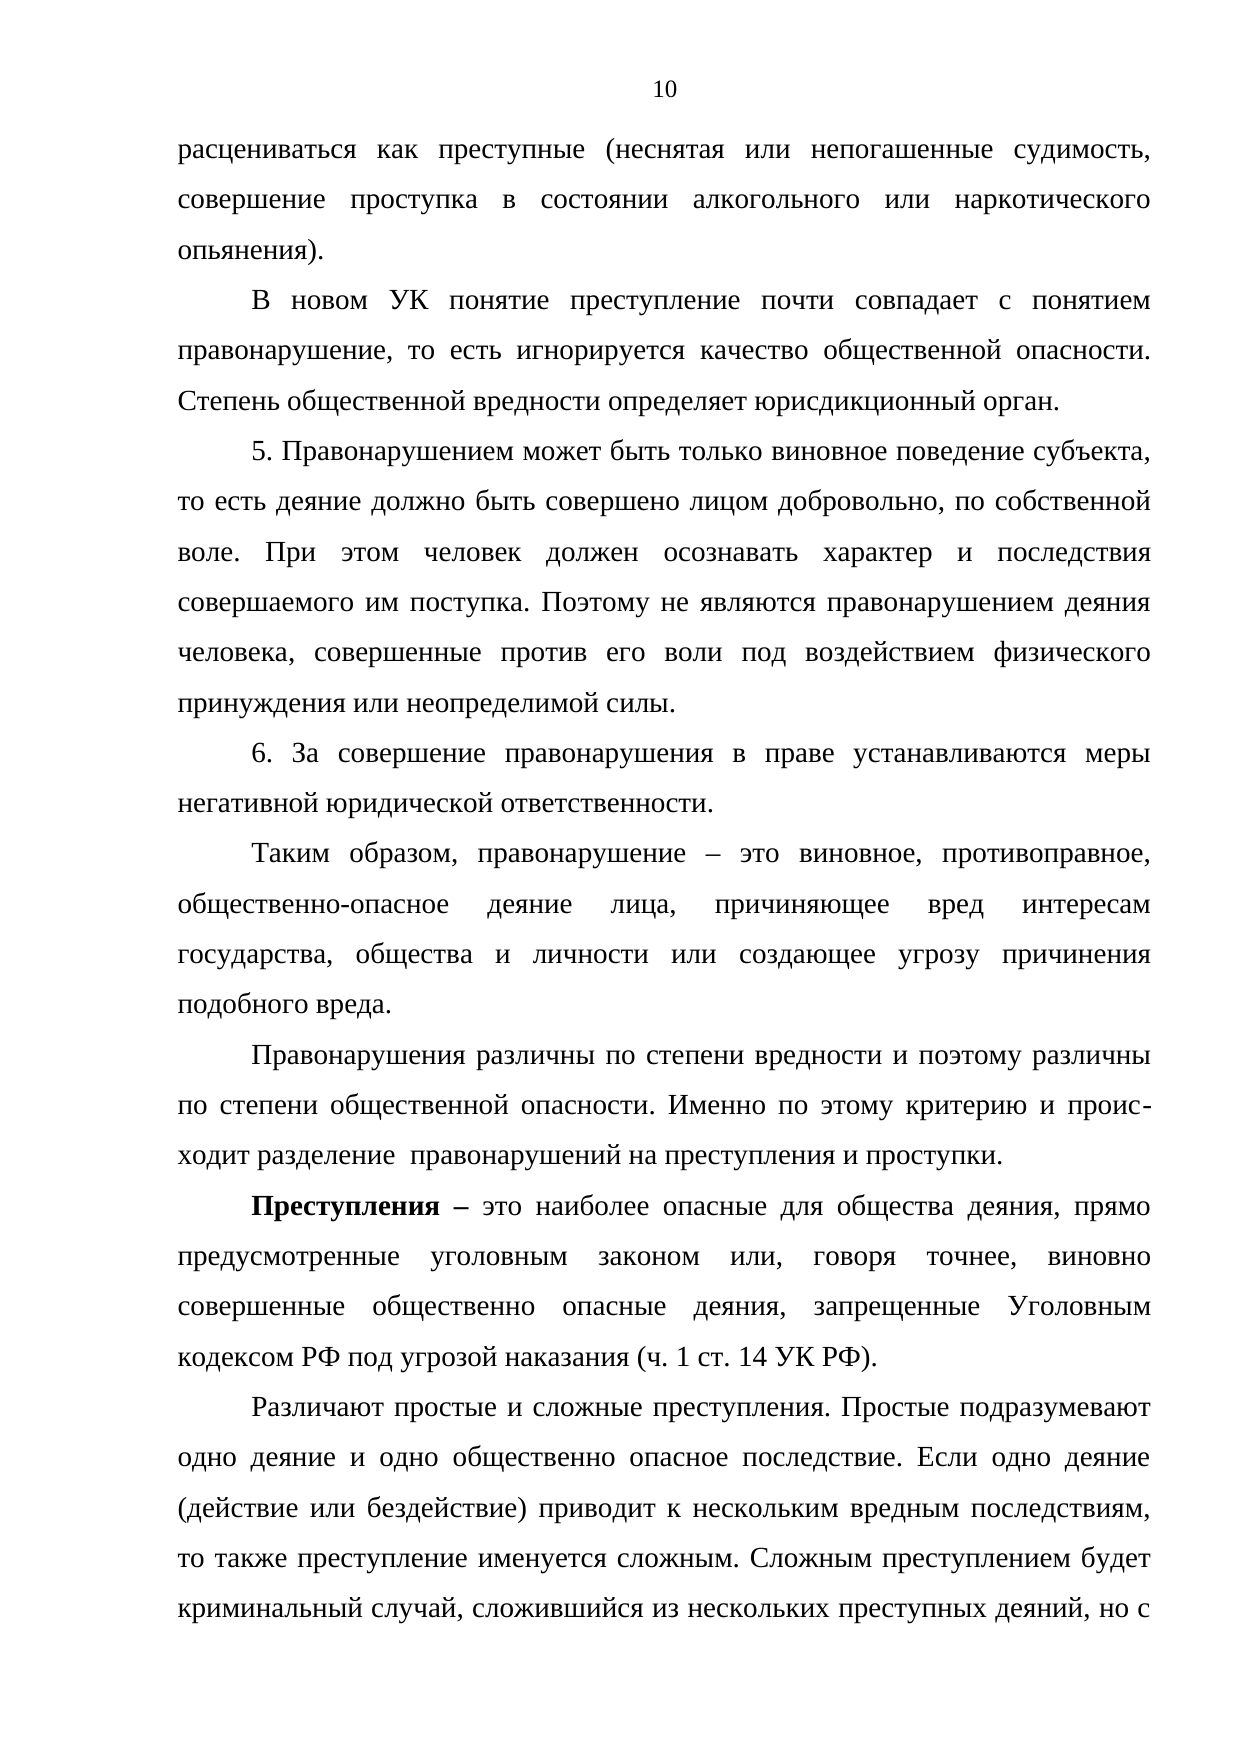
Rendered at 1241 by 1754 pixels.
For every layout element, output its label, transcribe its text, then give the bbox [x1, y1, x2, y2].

text Преступления – это наиболее опасные для общества деяния, прямо предусмотренные уголовным законом или, говоря точнее, виновно совершенные общественно опасные деяния, запрещенные Уголовным кодексом РФ под угрозой наказания (ч. 1 ст. 14 УК РФ). [177, 1188, 1152, 1372]
text В новом УК понятие преступление почти совпадает с понятием правонарушение, то есть игнорируется качество общественной опасности. Степень общественной вредности определяет юрисдикционный орган. [177, 282, 1152, 416]
text Таким образом, правонарушение – это виновное, противоправное, общественно-опасное деяние лица, причиняющее вред интересам государства, общества и личности или создающее угрозу причинения подобного вреда. [177, 836, 1152, 1020]
text 5. Правонарушением может быть только виновное поведение субъекта, то есть деяние должно быть совершено лицом добровольно, по собственной воле. При этом человек должен осознавать характер и последствия совершаемого им поступка. Поэтому не являются правонарушением деяния человека, совершенные против его воли под воздействием физического принуждения или неопределимой силы. [177, 433, 1152, 718]
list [177, 131, 1152, 265]
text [177, 1389, 1152, 1624]
text 6. За совершение правонарушения в праве устанавливаются меры негативной юридической ответственности. [177, 735, 1152, 819]
text Правонарушения различны по степени вредности и поэтому различны по степени общественной опасности. Именно по этому критерию и происходит разделение правонарушений на преступления и проступки. [177, 1037, 1152, 1171]
